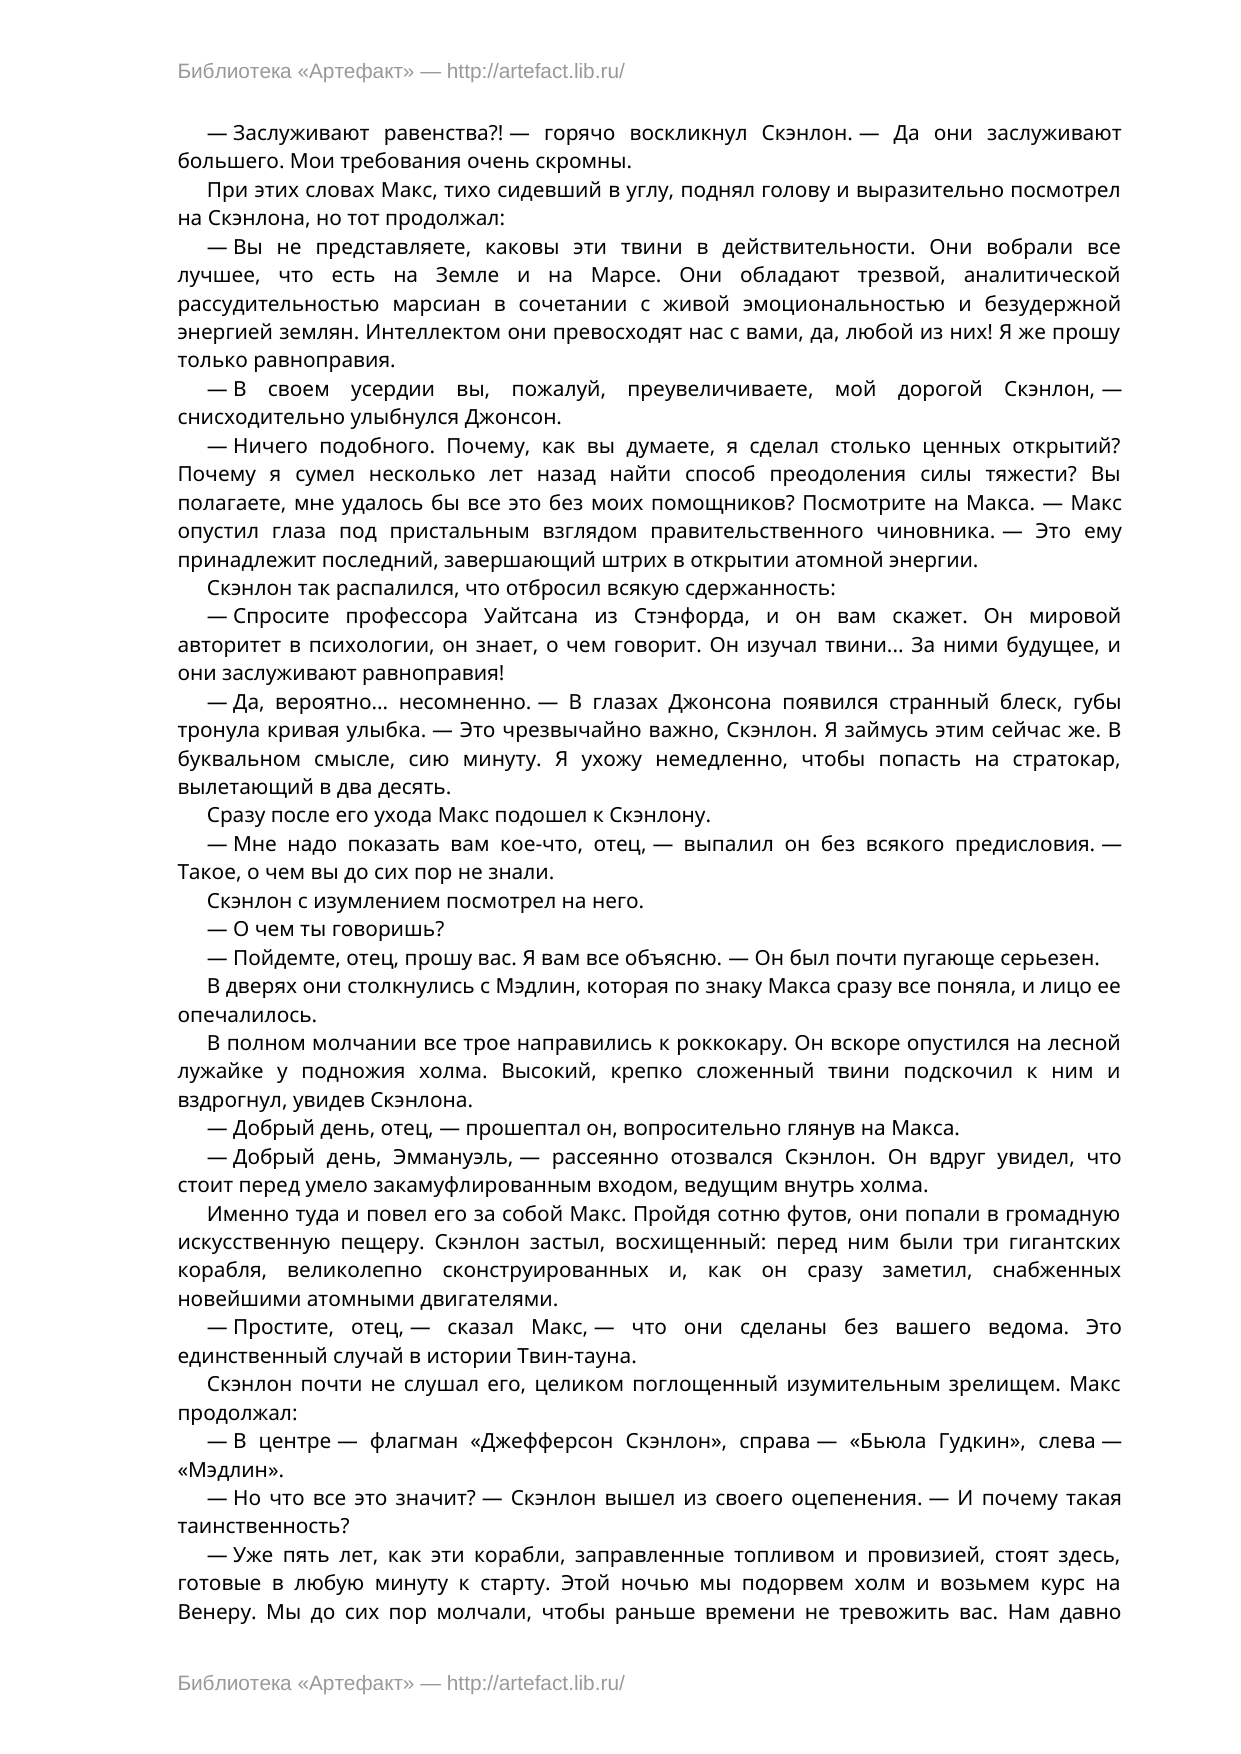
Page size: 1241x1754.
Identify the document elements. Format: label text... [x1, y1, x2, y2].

text Скэнлон так распалился, что отбросил всякую сдержанность: [177, 573, 1122, 602]
text Скэнлон почти не слушал его, целиком поглощенный изумительным зрелищем. Макс продолжал: [177, 1369, 1122, 1426]
text Сразу после его ухода Макс подошел к Скэнлону. [177, 801, 1122, 829]
text — Добрый день, отец, — прошептал он, вопросительно глянув на Макса. [177, 1113, 1122, 1142]
text В полном молчании все трое направились к роккокару. Он вскоре опустился на лесной лужайке у подножия холма. Высокий, крепко сложенный твини подскочил к ним и вздрогнул, увидев Скэнлона. [177, 1028, 1122, 1113]
text При этих словах Макс, тихо сидевший в углу, поднял голову и выразительно посмотрел на Скэнлона, но тот продолжал: [177, 175, 1122, 232]
text — Заслуживают равенства?! — горячо воскликнул Скэнлон. — Да они заслуживают большего. Мои требования очень скромны. [177, 118, 1122, 175]
text — Пойдемте, отец, прошу вас. Я вам все объясню. — Он был почти пугающе серьезен. [177, 943, 1122, 971]
text — Мне надо показать вам кое-что, отец, — выпалил он без всякого предисловия. — Такое, о чем вы до сих пор не знали. [177, 829, 1122, 886]
text — В своем усердии вы, пожалуй, преувеличиваете, мой дорогой Скэнлон, — снисходительно улыбнулся Джонсон. [177, 374, 1122, 431]
text — Добрый день, Эммануэль, — рассеянно отозвался Скэнлон. Он вдруг увидел, что стоит перед умело закамуфлированным входом, ведущим внутрь холма. [177, 1142, 1122, 1199]
text — В центре — флагман «Джефферсон Скэнлон», справа — «Бьюла Гудкин», слева — «Мэдлин». [177, 1426, 1122, 1483]
text — Простите, отец, — сказал Макс, — что они сделаны без вашего ведома. Это единственный случай в истории Твин-тауна. [177, 1312, 1122, 1369]
text В дверях они столкнулись с Мэдлин, которая по знаку Макса сразу все поняла, и лицо ее опечалилось. [177, 971, 1122, 1028]
text — Но что все это значит? — Скэнлон вышел из своего оцепенения. — И почему такая таинственность? [177, 1483, 1122, 1540]
text — Ничего подобного. Почему, как вы думаете, я сделал столько ценных открытий? Почему я сумел несколько лет назад найти способ преодоления силы тяжести? Вы полагаете, мне удалось бы все это без моих помощников? Посмотрите на Макса. — Макс опустил глаза под пристальным взглядом правительственного чиновника. — Это ему принадлежит последний, завершающий штрих в открытии атомной энергии. [177, 431, 1122, 573]
text — Спросите профессора Уайтсана из Стэнфорда, и он вам скажет. Он мировой авторитет в психологии, он знает, о чем говорит. Он изучал твини... За ними будущее, и они заслуживают равноправия! [177, 602, 1122, 687]
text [177, 1540, 1122, 1625]
text — О чем ты говоришь? [177, 914, 1122, 943]
text — Да, вероятно... несомненно. — В глазах Джонсона появился странный блеск, губы тронула кривая улыбка. — Это чрезвычайно важно, Скэнлон. Я займусь этим сейчас же. В буквальном смысле, сию минуту. Я ухожу немедленно, чтобы попасть на стратокар, вылетающий в два десять. [177, 687, 1122, 801]
text — Вы не представляете, каковы эти твини в действительности. Они вобрали все лучшее, что есть на Земле и на Марсе. Они обладают трезвой, аналитической рассудительностью марсиан в сочетании с живой эмоциональностью и безудержной энергией землян. Интеллектом они превосходят нас с вами, да, любой из них! Я же прошу только равноправия. [177, 232, 1122, 374]
text Именно туда и повел его за собой Макс. Пройдя сотню футов, они попали в громадную искусственную пещеру. Скэнлон застыл, восхищенный: перед ним были три гигантских корабля, великолепно сконструированных и, как он сразу заметил, снабженных новейшими атомными двигателями. [177, 1199, 1122, 1312]
text Скэнлон с изумлением посмотрел на него. [177, 886, 1122, 914]
